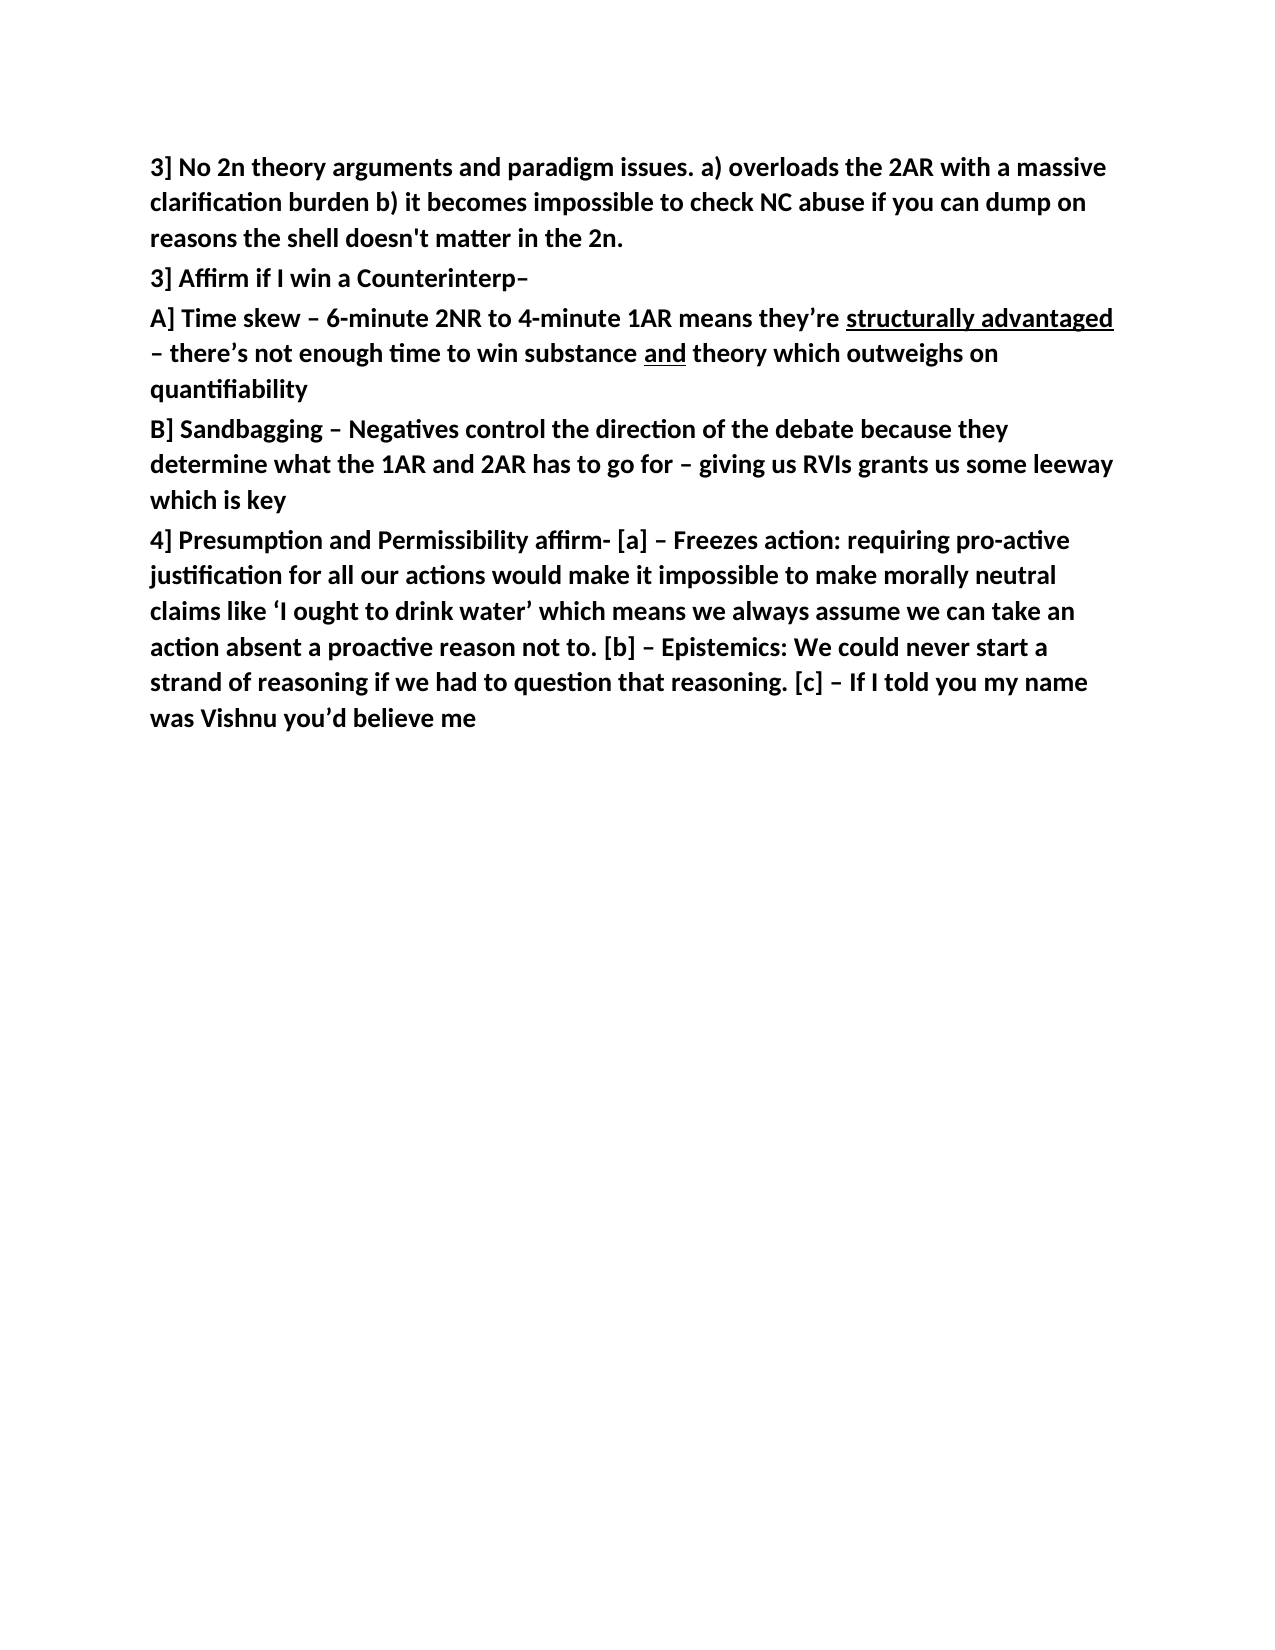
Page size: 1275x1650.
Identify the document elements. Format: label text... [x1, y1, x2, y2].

subtitle 3] No 2n theory arguments and paradigm issues. a) overloads the 2AR with a massive clarification burden b) it becomes impossible to check NC abuse if you can dump on reasons the shell doesn't matter in the 2n. [150, 150, 1125, 254]
subtitle B] Sandbagging – Negatives control the direction of the debate because they determine what the 1AR and 2AR has to go for – giving us RVIs grants us some leeway which is key [150, 412, 1125, 516]
subtitle A] Time skew – 6-minute 2NR to 4-minute 1AR means they’re structurally advantaged – there’s not enough time to win substance and theory which outweighs on quantifiability [150, 301, 1125, 405]
subtitle 3] Affirm if I win a Counterinterp– [150, 261, 1125, 294]
subtitle 4] Presumption and Permissibility affirm- [a] – Freezes action: requiring pro-active justification for all our actions would make it impossible to make morally neutral claims like ‘I ought to drink water’ which means we always assume we can take an action absent a proactive reason not to. [b] – Epistemics: We could never start a strand of reasoning if we had to question that reasoning. [c] – If I told you my name was Vishnu you’d believe me [150, 523, 1125, 734]
